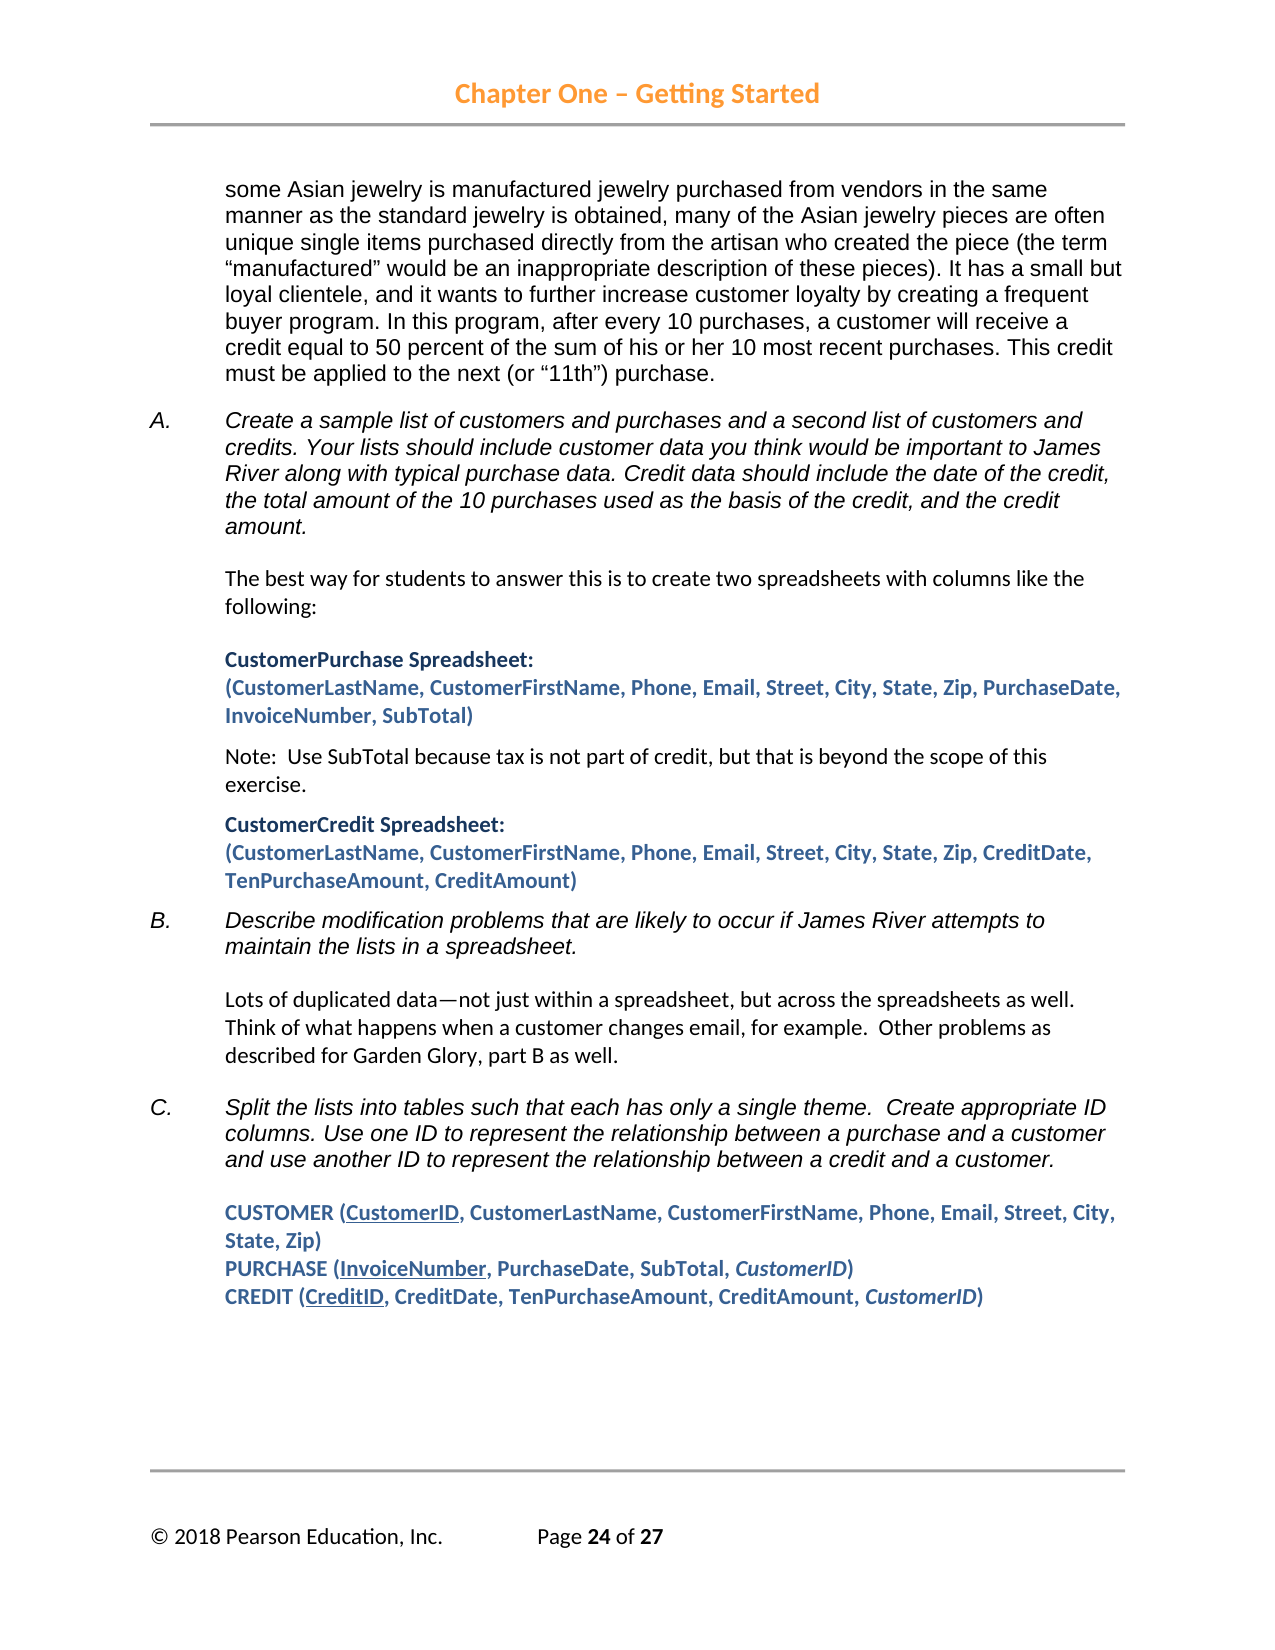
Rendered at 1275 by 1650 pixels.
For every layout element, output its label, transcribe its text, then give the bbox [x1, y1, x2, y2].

text CREDIT (CreditID, CreditDate, TenPurchaseAmount, CreditAmount, CustomerID) [225, 1282, 1125, 1310]
text CustomerCredit Spreadsheet: [225, 810, 1125, 838]
text PURCHASE (InvoiceNumber, PurchaseDate, SubTotal, CustomerID) [225, 1254, 1125, 1282]
list Describe modification problems that are likely to occur if James River attempts to maintain the lists in a spreadsheet. [150, 907, 1125, 960]
text CustomerPurchase Spreadsheet: [225, 645, 1125, 673]
list Split the lists into tables such that each has only a single theme. Create appropriate ID columns. Use one ID to represent the relationship between a purchase and a customer and use another ID to represent the relationship between a credit and a customer. [150, 1094, 1125, 1173]
list Create a sample list of customers and purchases and a second list of customers and credits. Your lists should include customer data you think would be important to along with typical purchase data. Credit data should include the date of the credit, the total amount of the 10 purchases used as the basis of the credit, and the credit amount. [150, 407, 1125, 539]
text CUSTOMER (CustomerID, CustomerLastName, CustomerFirstName, Phone, Email, Street, City, State, Zip) [225, 1198, 1125, 1254]
text Lots of duplicated data—not just within a spreadsheet, but across the spreadsheets as well. Think of what happens when a customer changes email, for example. Other problems as described for Garden Glory, part B as well. [225, 985, 1125, 1069]
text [225, 176, 1125, 387]
text (CustomerLastName, CustomerFirstName, Phone, Email, Street, City, State, Zip, PurchaseDate, InvoiceNumber, SubTotal) [225, 673, 1125, 729]
text (CustomerLastName, CustomerFirstName, Phone, Email, Street, City, State, Zip, CreditDate, TenPurchaseAmount, CreditAmount) [225, 838, 1125, 894]
text Note: Use SubTotal because tax is not part of credit, but that is beyond the scope of this exercise. [225, 742, 1125, 798]
text The best way for students to answer this is to create two spreadsheets with columns like the following: [225, 564, 1125, 620]
